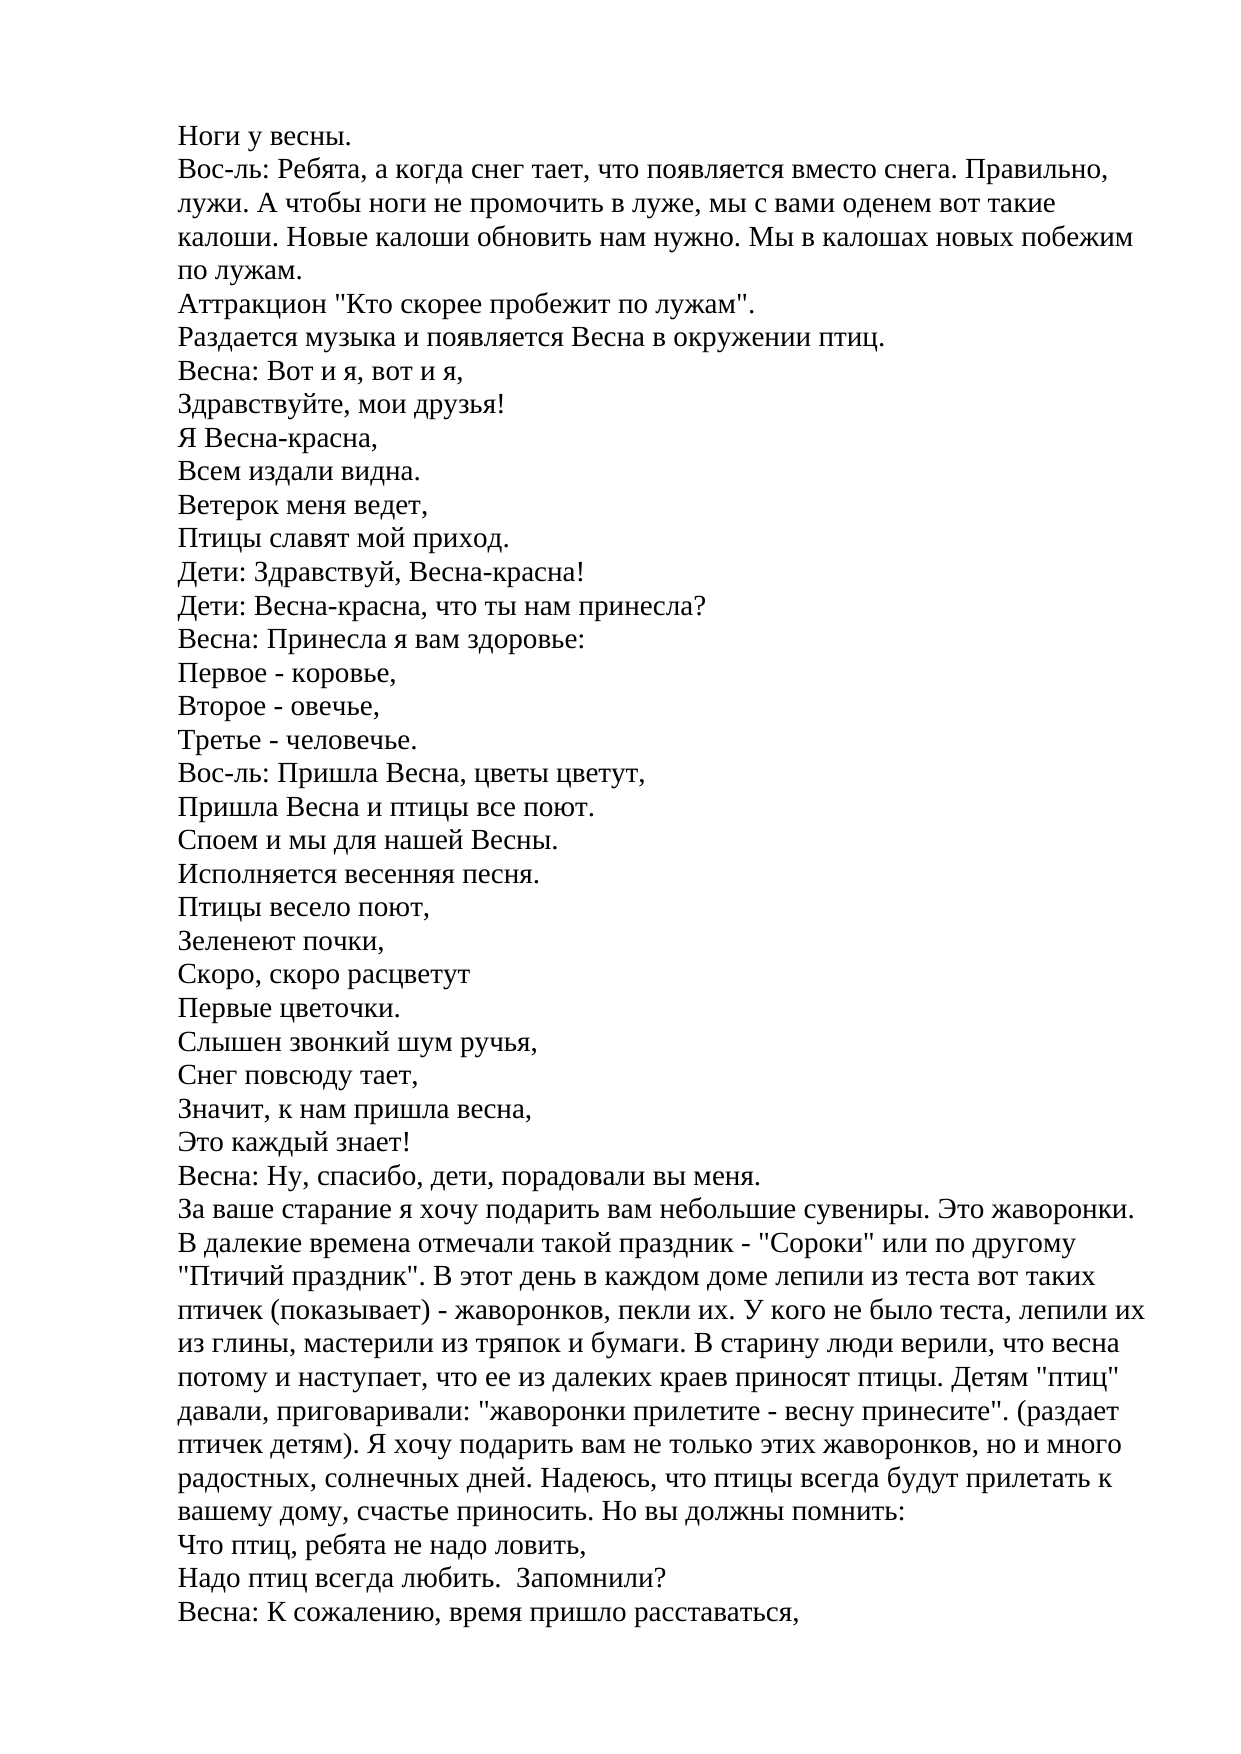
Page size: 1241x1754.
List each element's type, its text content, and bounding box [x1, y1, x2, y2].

text Первое - коровье, [177, 655, 1152, 688]
text Зеленеют почки, [177, 923, 1152, 957]
text Весна: Принесла я вам здоровье: [177, 621, 1152, 655]
text Весна: Ну, спасибо, дети, порадовали вы меня. [177, 1158, 1152, 1191]
text За ваше старание я хочу подарить вам небольшие сувениры. Это жаворонки. В далекие времена отмечали такой праздник - "Сороки" или по другому "Птичий праздник". В этот день в каждом доме лепили из теста вот таких птичек (показывает) - жаворонков, пекли их. У кого не было теста, лепили их из глины, мастерили из тряпок и бумаги. В старину люди верили, что весна потому и наступает, что ее из далеких краев приносят птицы. Детям "птиц" давали, приговаривали: "жаворонки прилетите - весну принесите". (раздает птичек детям). Я хочу подарить вам не только этих жаворонков, но и много радостных, солнечных дней. Надеюсь, что птицы всегда будут прилетать к вашему дому, счастье приносить. Но вы должны помнить: [177, 1191, 1152, 1527]
text Аттракцион "Кто скорее пробежит по лужам". [177, 286, 1152, 319]
text Ноги у весны. [177, 118, 1152, 152]
text Я Весна-красна, [177, 420, 1152, 453]
text Раздается музыка и появляется Весна в окружении птиц. [177, 319, 1152, 353]
text Первые цветочки. [177, 990, 1152, 1024]
text Всем издали видна. [177, 453, 1152, 487]
text Снег повсюду тает, [177, 1057, 1152, 1091]
text Весна: Вот и я, вот и я, [177, 353, 1152, 386]
text Надо птиц всегда любить. Запомнили? [177, 1560, 1152, 1594]
text Споем и мы для нашей Весны. [177, 822, 1152, 856]
text Вос-ль: Ребята, а когда снег тает, что появляется вместо снега. Правильно, лужи. А чтобы ноги не промочить в луже, мы с вами оденем вот такие калоши. Новые калоши обновить нам нужно. Мы в калошах новых побежим по лужам. [177, 152, 1152, 286]
text Дети: Весна-красна, что ты нам принесла? [177, 588, 1152, 621]
text Птицы славят мой приход. [177, 521, 1152, 554]
text Птицы весело поют, [177, 889, 1152, 923]
text Здравствуйте, мои друзья! [177, 386, 1152, 420]
text Значит, к нам пришла весна, [177, 1091, 1152, 1124]
text Что птиц, ребята не надо ловить, [177, 1527, 1152, 1560]
text Слышен звонкий шум ручья, [177, 1024, 1152, 1057]
text Исполняется весенняя песня. [177, 856, 1152, 889]
text Пришла Весна и птицы все поют. [177, 789, 1152, 822]
text Весна: К сожалению, время пришло расставаться, [177, 1594, 1152, 1627]
text Это каждый знает! [177, 1124, 1152, 1158]
text Скоро, скоро расцветут [177, 957, 1152, 990]
text Дети: Здравствуй, Весна-красна! [177, 554, 1152, 588]
text Третье - человечье. [177, 722, 1152, 755]
text Вос-ль: Пришла Весна, цветы цветут, [177, 755, 1152, 789]
text Ветерок меня ведет, [177, 487, 1152, 521]
text Второе - овечье, [177, 688, 1152, 722]
